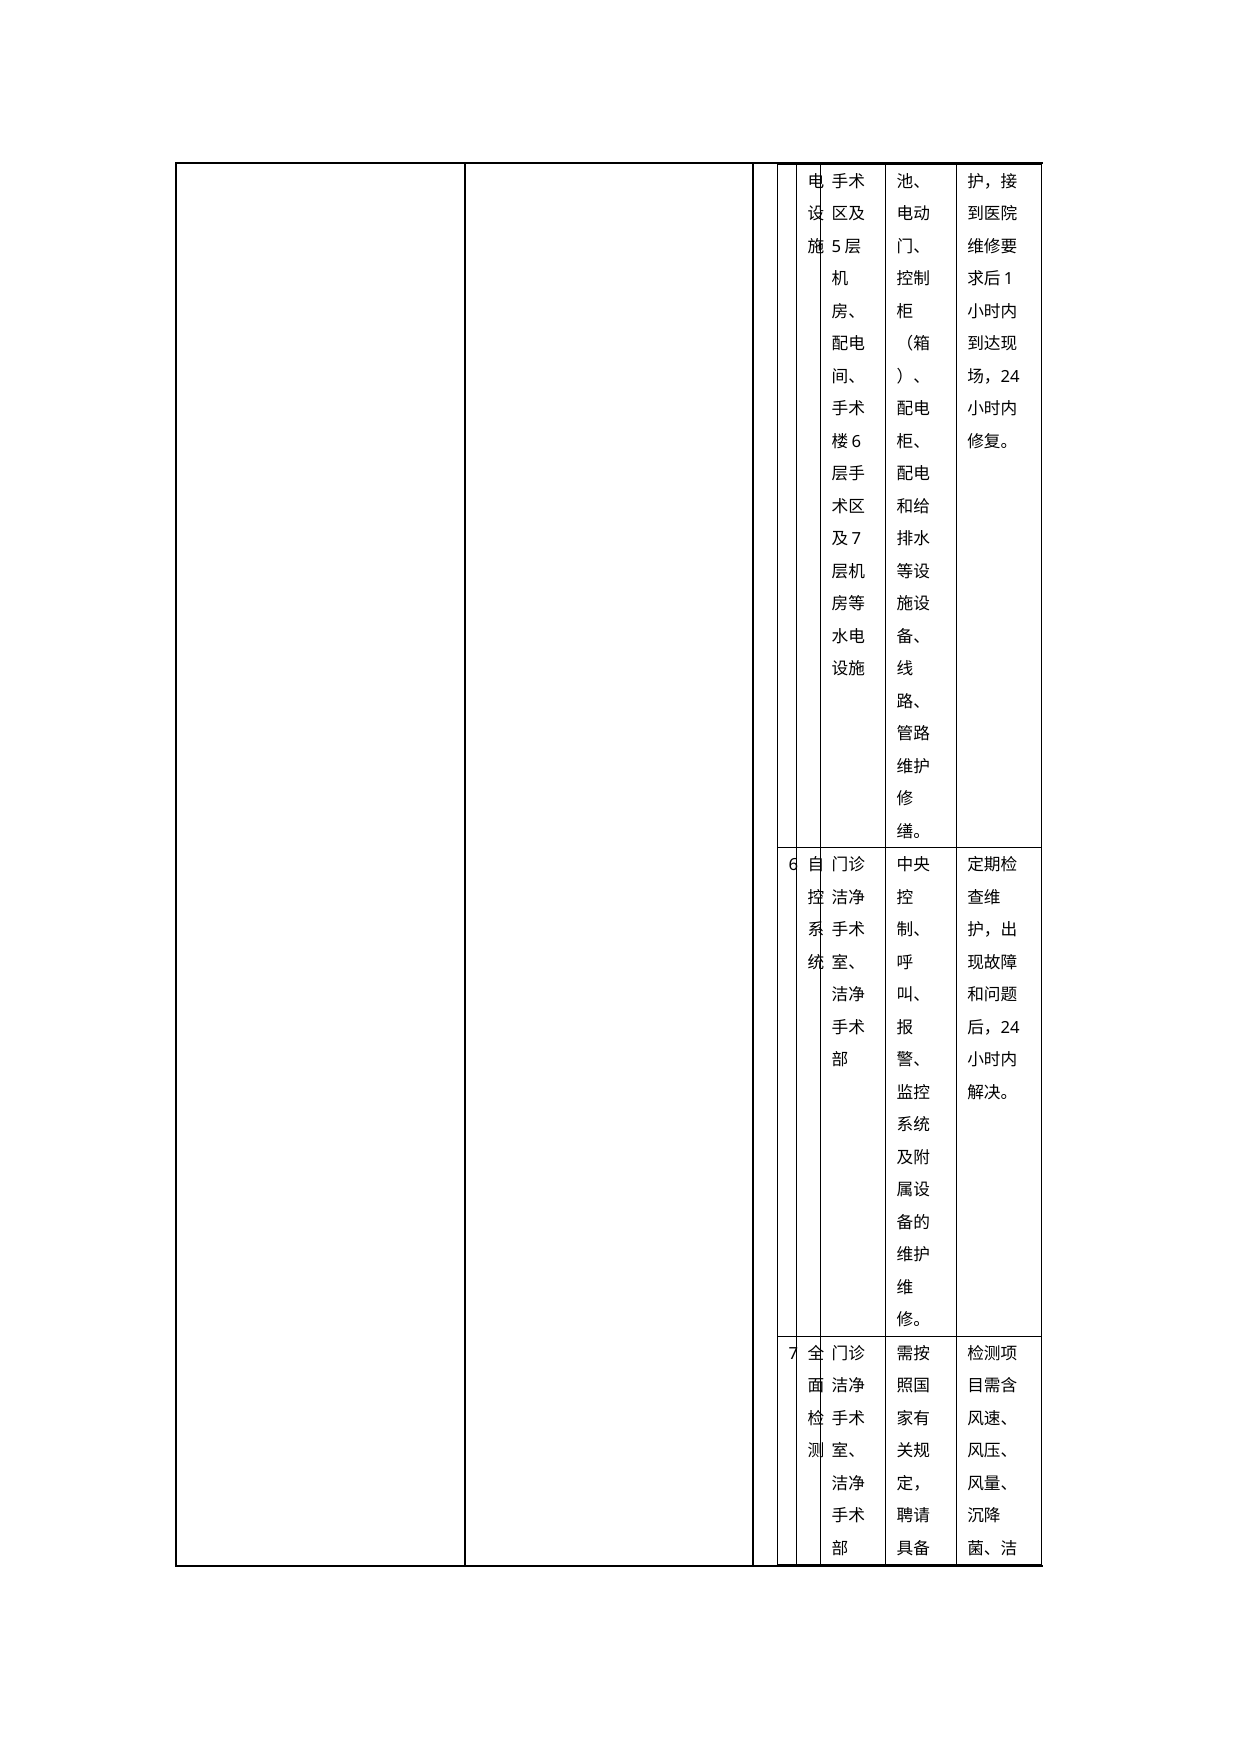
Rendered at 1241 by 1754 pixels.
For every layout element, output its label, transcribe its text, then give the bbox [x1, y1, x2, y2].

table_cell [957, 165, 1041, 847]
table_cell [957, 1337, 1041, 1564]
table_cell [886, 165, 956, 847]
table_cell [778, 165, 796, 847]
table_cell [466, 164, 752, 1565]
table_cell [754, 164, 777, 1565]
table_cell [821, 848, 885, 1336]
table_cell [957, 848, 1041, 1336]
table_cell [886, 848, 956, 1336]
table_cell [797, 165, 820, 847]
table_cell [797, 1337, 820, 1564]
table_cell 1 [177, 164, 464, 1565]
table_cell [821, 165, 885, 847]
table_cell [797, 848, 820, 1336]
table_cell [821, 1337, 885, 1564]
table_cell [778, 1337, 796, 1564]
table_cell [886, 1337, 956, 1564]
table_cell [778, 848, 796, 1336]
